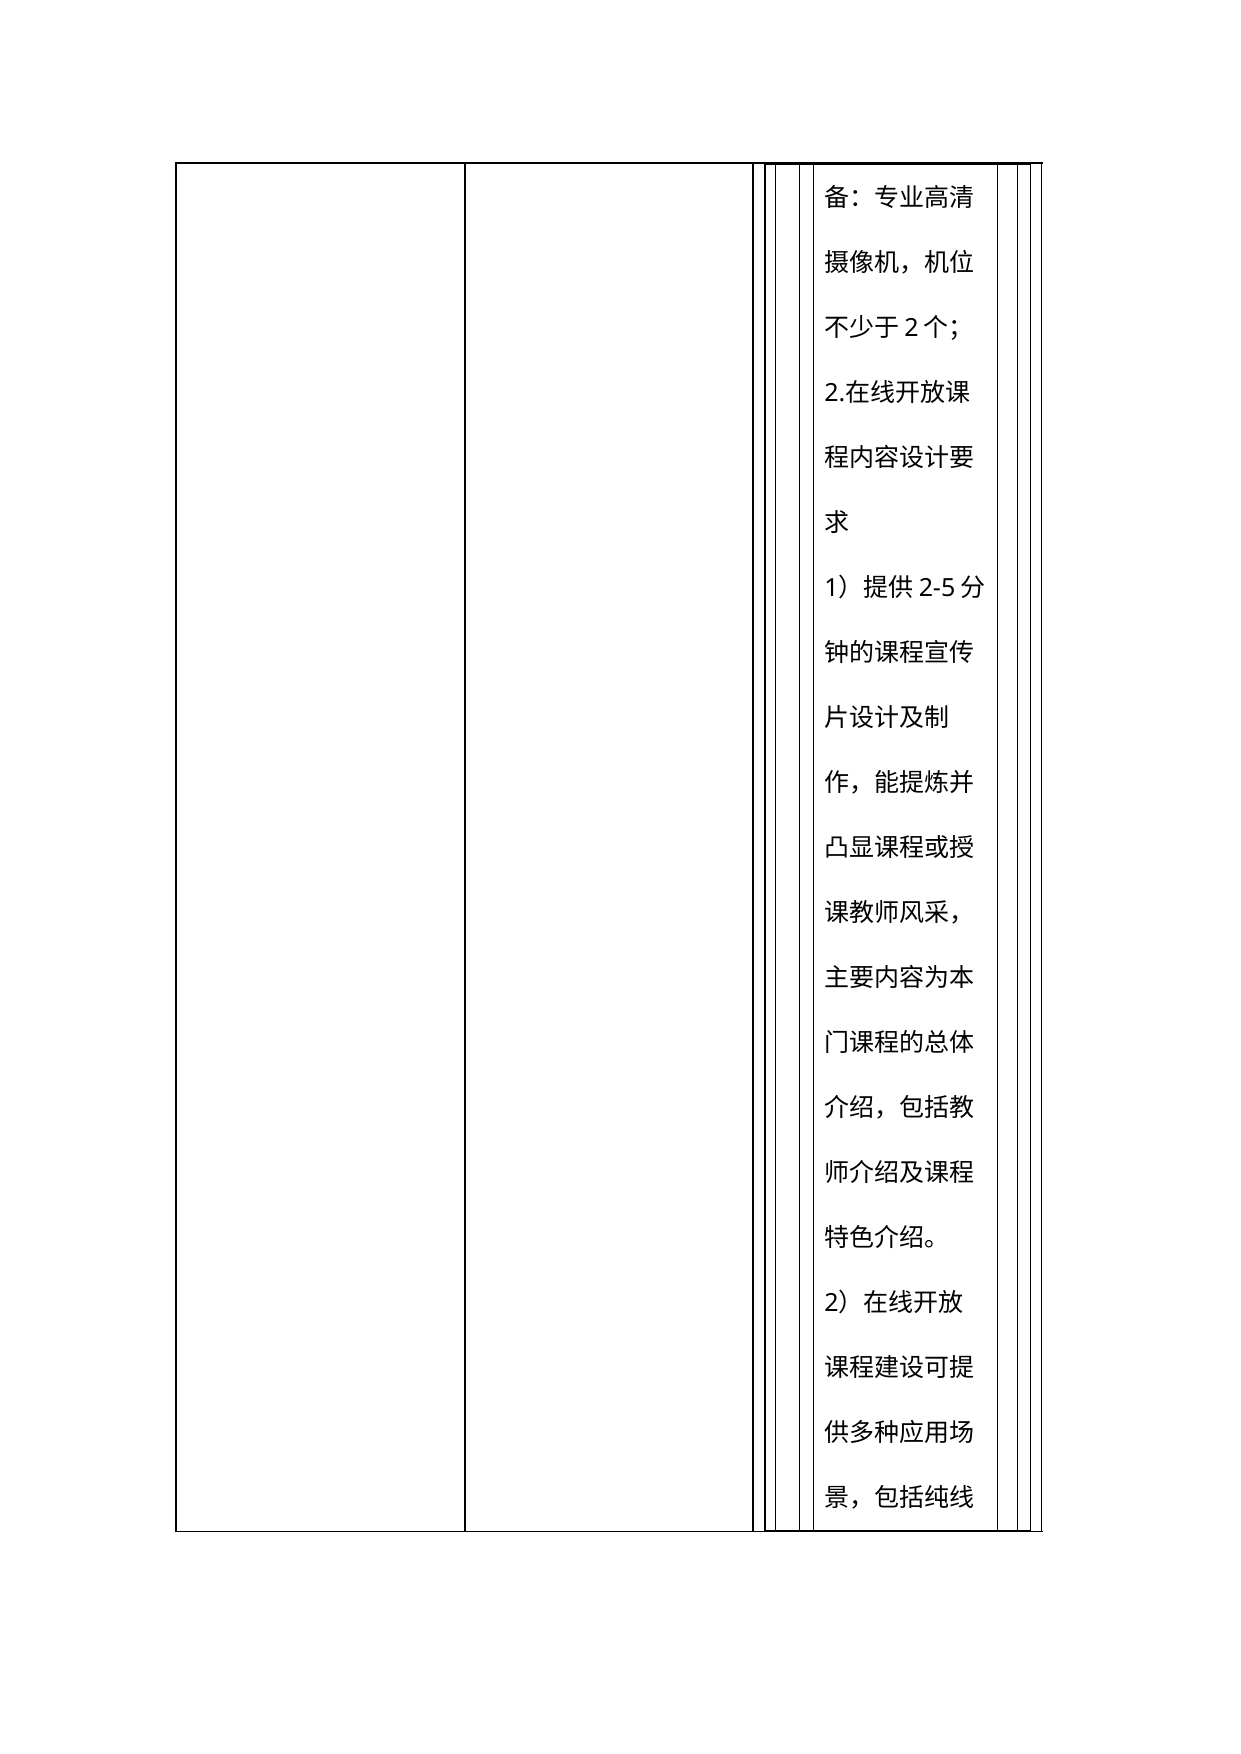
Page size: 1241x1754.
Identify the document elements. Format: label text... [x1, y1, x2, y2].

table_cell [800, 165, 813, 1530]
table_cell [776, 165, 799, 1530]
table_cell [814, 165, 997, 1530]
table_cell [1018, 165, 1030, 1530]
table_cell [766, 165, 775, 1530]
table_cell [998, 165, 1017, 1530]
table_cell 13 [466, 164, 752, 1531]
table_cell [1031, 164, 1041, 1531]
table_cell [754, 164, 764, 1531]
table_cell [177, 164, 464, 1531]
